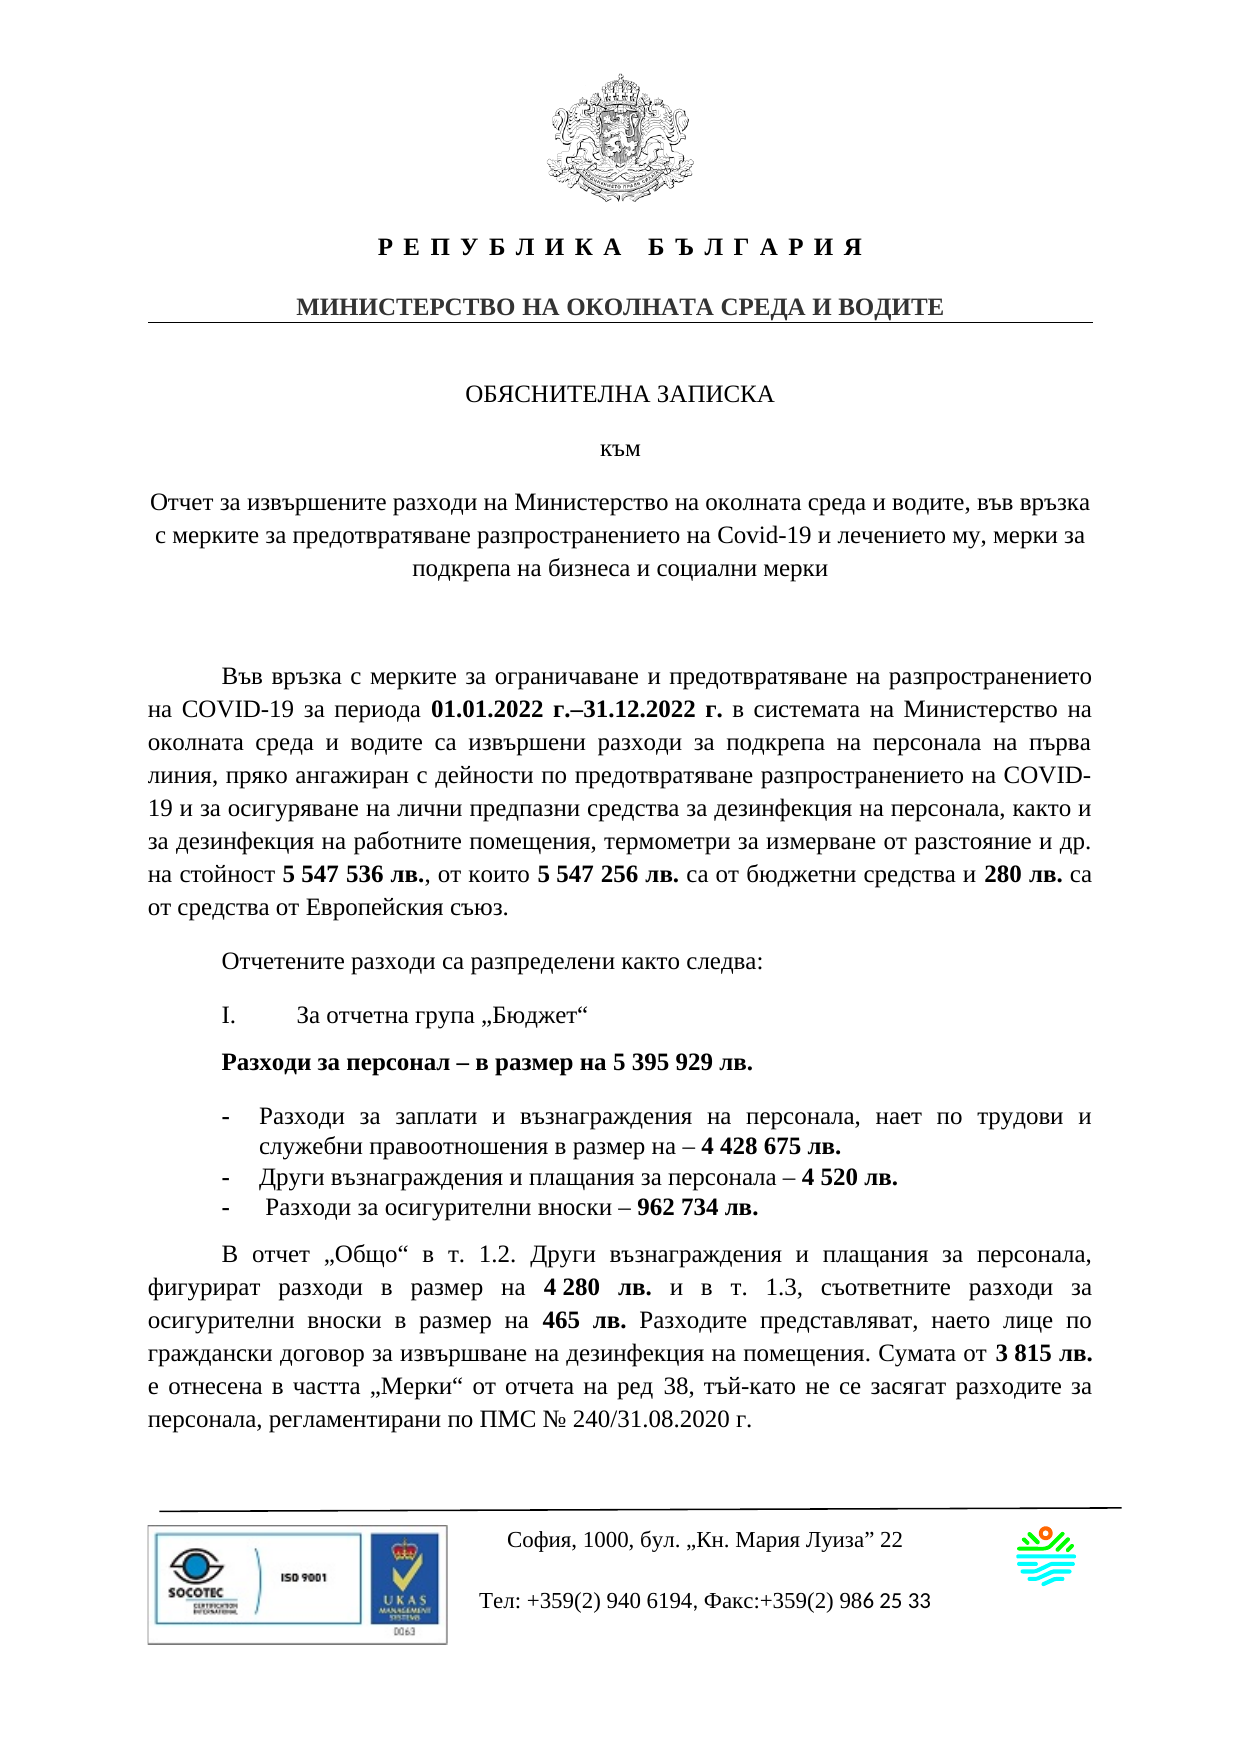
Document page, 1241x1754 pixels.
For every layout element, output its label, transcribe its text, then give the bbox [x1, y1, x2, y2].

picture [546, 73, 694, 202]
list Разходи за заплати и възнаграждения на персонала, нает по трудови и служебни правоотношения в размер на – 4 428 675 лв. [221, 1101, 1093, 1160]
picture [147, 1525, 448, 1645]
text към [148, 433, 1093, 462]
text ОБЯСНИТЕЛНА ЗАПИСКА [148, 379, 1093, 408]
list Разходи за осигурителни вноски – 962 734 лв. [221, 1192, 1093, 1221]
text Във връзка с мерките за ограничаване и предотвратяване на разпространението на COVID-19 за периода 01.01.2022 г.–31.12.2022 г. в системата на Министерство на околната среда и водите са извършени разходи за подкрепа на персонала на първа линия, пряко ангажиран с дейности по предотвратяване разпространението на COVID-19 и за осигуряване на лични предпазни средства за дезинфекция на персонала, както и за дезинфекция на работните помещения, термометри за измерване от разстояние и др. на стойност 5 547 536 лв., от които 5 547 256 лв. са от бюджетни средства и 280 лв. са от средства от Европейския съюз. [148, 661, 1093, 921]
text В отчет „Общо“ в т. 1.2. Други възнаграждения и плащания за персонала, фигурират разходи в размер на 4 280 лв. и в т. 1.3, съответните разходи за осигурителни вноски в размер на 465 лв. Разходите представляват, наето лице по граждански договор за извършване на дезинфекция на помещения. Сумата от 3 815 лв. е отнесена в частта „Мерки“ от отчета на ред 38, тъй-като не се засягат разходите за персонала, регламентирани по ПМС № 240/31.08.2020 г. [148, 1239, 1093, 1433]
list За отчетна група „Бюджет“ [221, 1000, 1093, 1028]
text Отчетените разходи са разпределени както следва: [148, 946, 1093, 975]
list Други възнаграждения и плащания за персонала – 4 520 лв. [221, 1162, 1093, 1190]
text Разходи за персонал – в размер на 5 395 929 лв. [148, 1047, 1093, 1076]
text Отчет за извършените разходи на Министерство на околната среда и водите, във връзка с мерките за предотвратяване разпространението на Covid-19 и лечението му, мерки за подкрепа на бизнеса и социални мерки [148, 487, 1093, 582]
